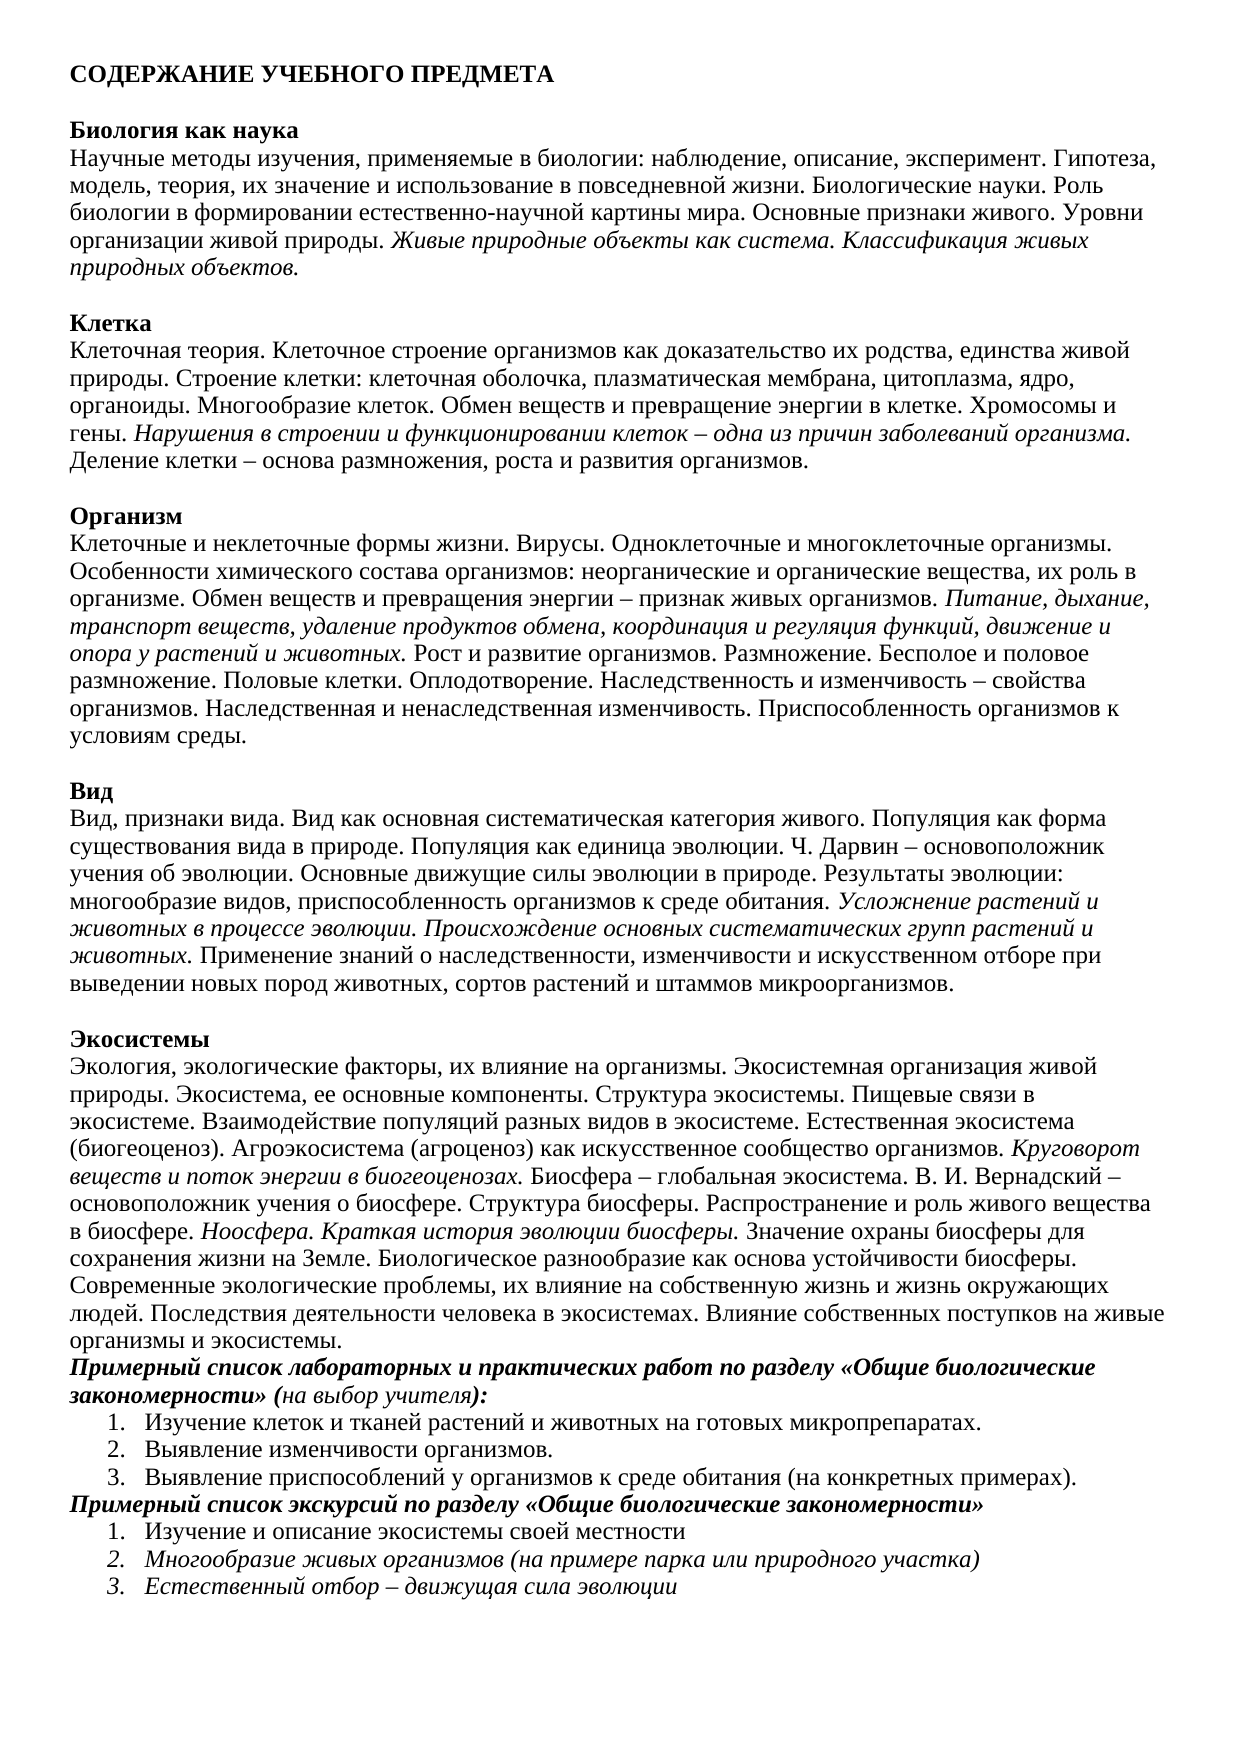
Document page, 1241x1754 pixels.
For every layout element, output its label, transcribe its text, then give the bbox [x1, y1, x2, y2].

text Примерный список экскурсий по разделу «Общие биологические закономерности» [69, 1491, 1166, 1518]
list Естественный отбор – движущая сила эволюции [107, 1572, 1166, 1600]
text Научные методы изучения, применяемые в биологии: наблюдение, описание, эксперимент. Гипотеза, модель, теория, их значение и использование в повседневной жизни. Биологические науки. Роль биологии в формировании естественно-научной картины мира. Основные признаки живого. Уровни организации живой природы. Живые природные объекты как система. Классификация живых природных объектов. [69, 144, 1166, 281]
list Выявление изменчивости организмов. [107, 1436, 1166, 1463]
text Вид [69, 778, 1166, 805]
text Экология, экологические факторы, их влияние на организмы. Экосистемная организация живой природы. Экосистема, ее основные компоненты. Структура экосистемы. Пищевые связи в экосистеме. Взаимодействие популяций разных видов в экосистеме. Естественная экосистема (биогеоценоз). Агроэкосистема (агроценоз) как искусственное сообщество организмов. Круговорот веществ и поток энергии в биогеоценозах. Биосфера – глобальная экосистема. В. И. Вернадский – основоположник учения о биосфере. Структура биосферы. Распространение и роль живого вещества в биосфере. Ноосфера. Краткая история эволюции биосферы. Значение охраны биосферы для сохранения жизни на Земле. Биологическое разнообразие как основа устойчивости биосферы. Современные экологические проблемы, их влияние на собственную жизнь и жизнь окружающих людей. Последствия деятельности человека в экосистемах. Влияние собственных поступков на живые организмы и экосистемы. [69, 1053, 1166, 1354]
text Экосистемы [69, 1026, 1166, 1053]
text Клеточные и неклеточные формы жизни. Вирусы. Одноклеточные и многоклеточные организмы. Особенности химического состава организмов: неорганические и органические вещества, их роль в организме. Обмен веществ и превращения энергии – признак живых организмов. Питание, дыхание, транспорт веществ, удаление продуктов обмена, координация и регуляция функций, движение и опора у растений и животных. Рост и развитие организмов. Размножение. Бесполое и половое размножение. Половые клетки. Оплодотворение. Наследственность и изменчивость – свойства организмов. Наследственная и ненаследственная изменчивость. Приспособленность организмов к условиям среды. [69, 530, 1166, 749]
text СОДЕРЖАНИЕ УЧЕБНОГО ПРЕДМЕТА [69, 61, 1166, 88]
text Клеточная теория. Клеточное строение организмов как доказательство их родства, единства живой природы. Строение клетки: клеточная оболочка, плазматическая мембрана, цитоплазма, ядро, органоиды. Многообразие клеток. Обмен веществ и превращение энергии в клетке. Хромосомы и гены. Нарушения в строении и функционировании клеток – одна из причин заболеваний организма. Деление клетки – основа размножения, роста и развития организмов. [69, 337, 1166, 474]
text Клетка [69, 310, 1166, 337]
text Организм [69, 503, 1166, 530]
text Биология как наука [69, 117, 1166, 144]
list Изучение и описание экосистемы своей местности [107, 1518, 1166, 1545]
text Примерный список лабораторных и практических работ по разделу «Общие биологические закономерности» (на выбор учителя): [69, 1354, 1166, 1409]
list Выявление приспособлений у организмов к среде обитания (на конкретных примерах). [107, 1463, 1166, 1491]
list Изучение клеток и тканей растений и животных на готовых микропрепаратах. [107, 1409, 1166, 1436]
list Многообразие живых организмов (на примере парка или природного участка) [107, 1545, 1166, 1572]
text Вид, признаки вида. Вид как основная систематическая категория живого. Популяция как форма существования вида в природе. Популяция как единица эволюции. Ч. Дарвин – основоположник учения об эволюции. Основные движущие силы эволюции в природе. Результаты эволюции: многообразие видов, приспособленность организмов к среде обитания. Усложнение растений и животных в процессе эволюции. Происхождение основных систематических групп растений и животных. Применение знаний о наследственности, изменчивости и искусственном отборе при выведении новых пород животных, сортов растений и штаммов микроорганизмов. [69, 805, 1166, 997]
